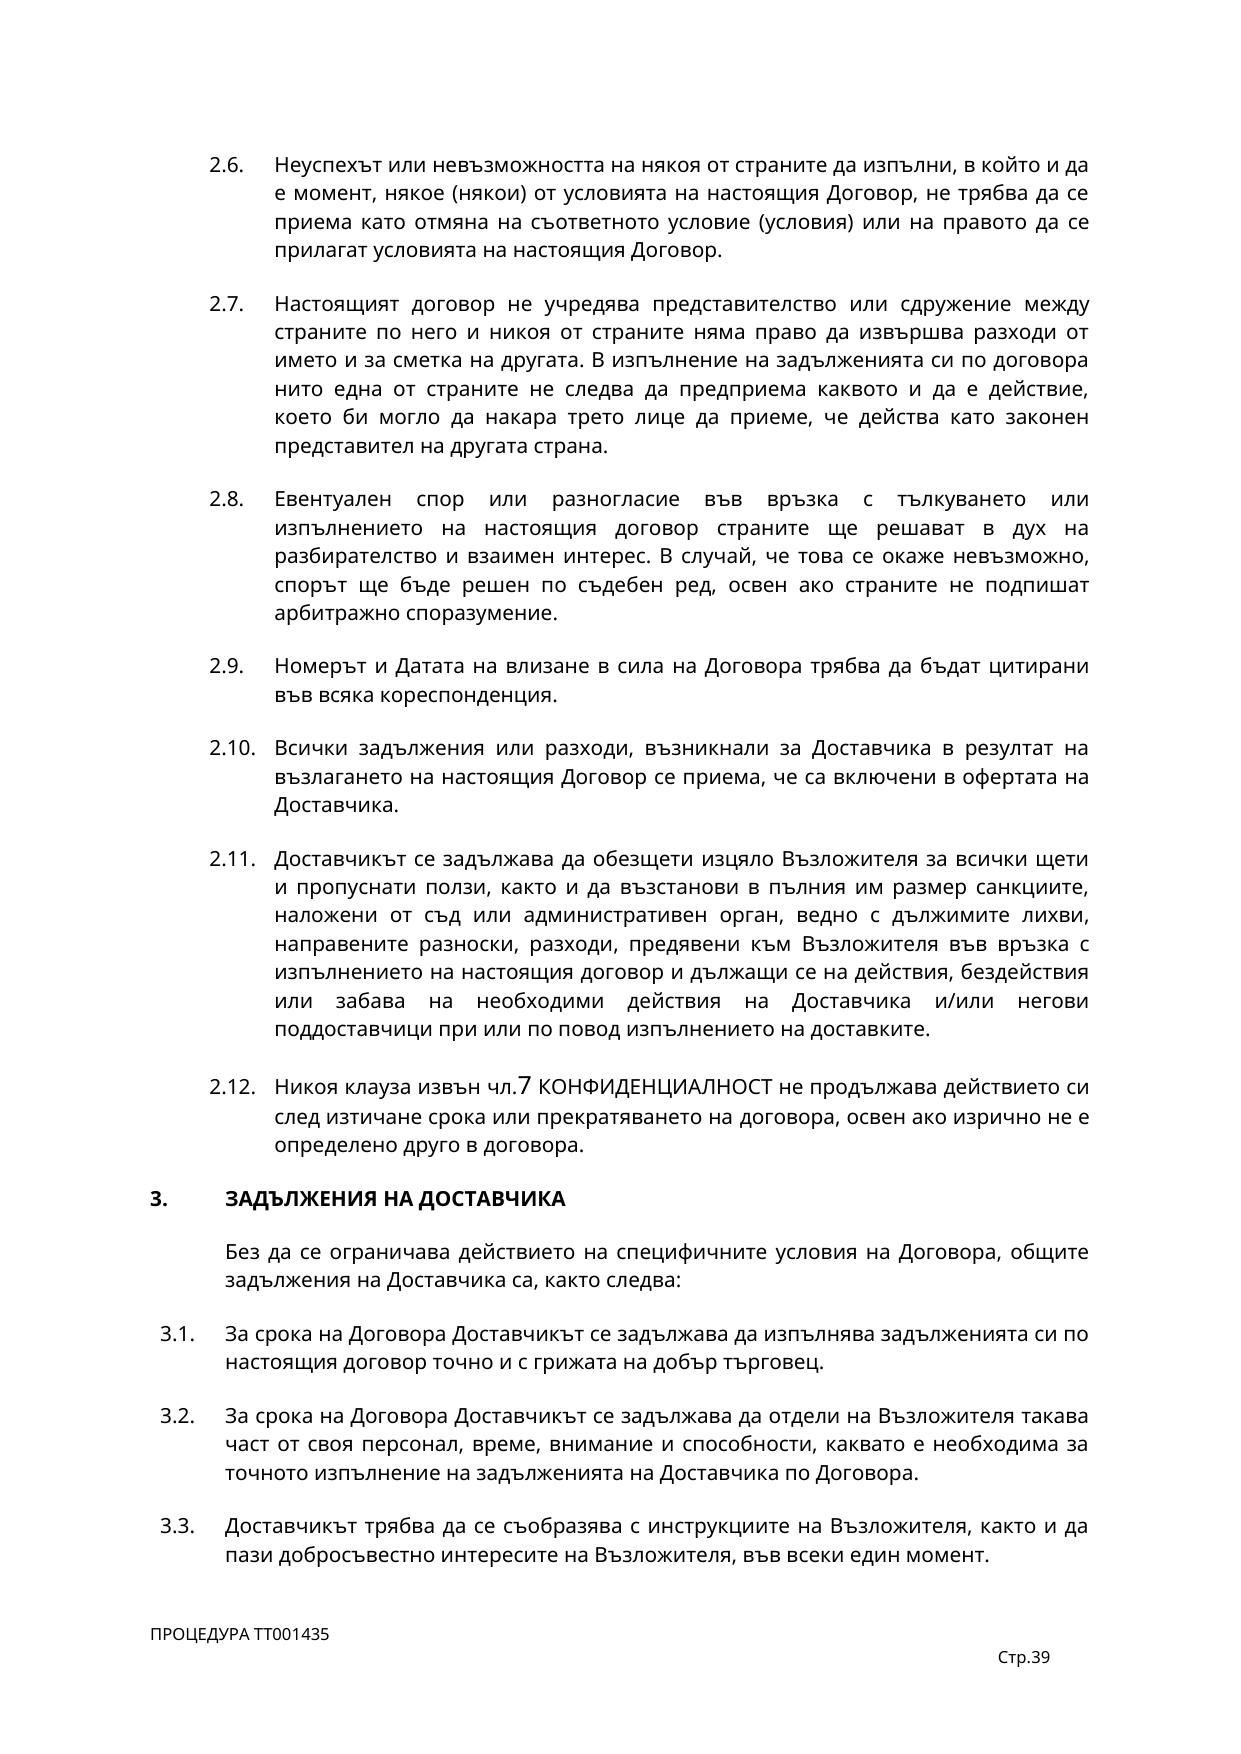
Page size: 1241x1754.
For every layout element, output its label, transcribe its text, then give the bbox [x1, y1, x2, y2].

list ЗАДЪЛЖЕНИЯ НА ДОСТАВЧИКА [150, 1184, 1090, 1212]
text Без да се ограничава действието на специфичните условия на Договора, общите задължения на Доставчика са, както следва: [225, 1237, 1090, 1294]
list За срока на Договора Доставчикът се задължава да изпълнява задълженията си по настоящия договор точно и с грижата на добър търговец. [160, 1319, 1090, 1376]
list Доставчикът трябва да се съобразява с инструкциите на Възложителя, както и да пази добросъвестно интересите на Възложителя, във всеки един момент. [160, 1511, 1090, 1568]
list Всички задължения или разходи, възникнали за Доставчика в резултат на възлагането на настоящия Договор се приема, че са включени в офертата на Доставчика. [209, 733, 1090, 819]
list Никоя клауза извън чл.7 КОНФИДЕНЦИАЛНОСТ не продължава действието си след изтичане срока или прекратяването на договора, освен ако изрично не е определено друго в договора. [209, 1068, 1090, 1159]
list За срока на Договора Доставчикът се задължава да отдели на Възложителя такава част от своя персонал, време, внимание и способности, каквато е необходима за точното изпълнение на задълженията на Доставчика по Договора. [160, 1401, 1090, 1486]
list Неуспехът или невъзможността на някоя от страните да изпълни, в който и да е момент, някое (някои) от условията на настоящия Договор, не трябва да се приема като отмяна на съответното условие (условия) или на правото да се прилагат условията на настоящия Договор. [209, 150, 1090, 264]
list Евентуален спор или разногласие във връзка с тълкуването или изпълнението на настоящия договор страните ще решават в дух на разбирателство и взаимен интерес. В случай, че това се окаже невъзможно, спорът ще бъде решен по съдебен ред, освен ако страните не подпишат арбитражно споразумение. [209, 484, 1090, 627]
list Номерът и Датата на влизане в сила на Договора трябва да бъдат цитирани във всяка кореспонденция. [209, 652, 1090, 708]
list Доставчикът се задължава да обезщети изцяло Възложителя за всички щети и пропуснати ползи, както и да възстанови в пълния им размер санкциите, наложени от съд или административен орган, ведно с дължимите лихви, направените разноски, разходи, предявени към Възложителя във връзка с изпълнението на настоящия договор и дължащи се на действия, бездействия или забава на необходими действия на Доставчика и/или негови поддоставчици при или по повод изпълнението на доставките. [209, 844, 1090, 1043]
list Настоящият договор не учредява представителство или сдружение между страните по него и никоя от страните няма право да извършва разходи от името и за сметка на другата. В изпълнение на задълженията си по договора нито една от страните не следва да предприема каквото и да е действие, което би могло да накара трето лице да приеме, че действа като законен представител на другата страна. [209, 289, 1090, 459]
